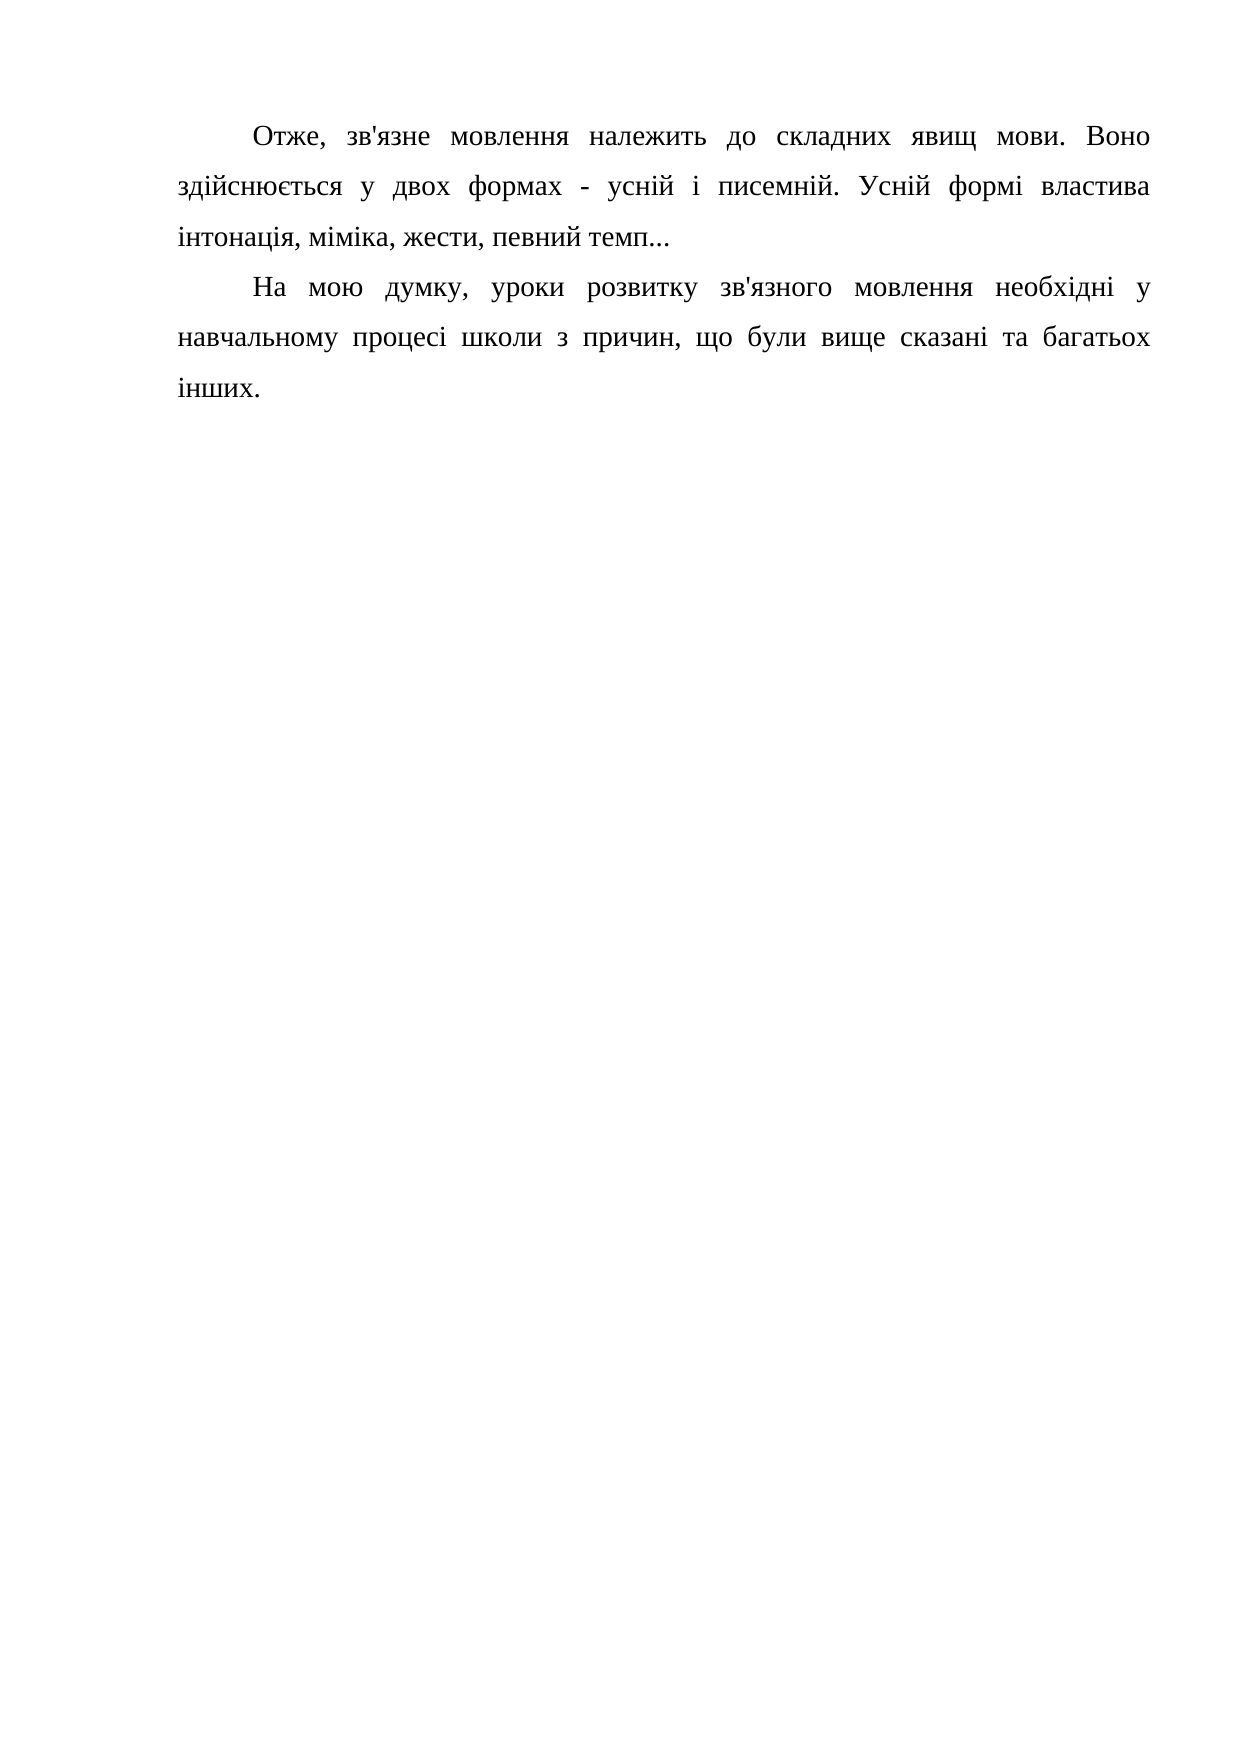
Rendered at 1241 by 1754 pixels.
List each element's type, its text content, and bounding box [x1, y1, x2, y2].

text Отже, зв'язне мовлення належить до складних явищ мови. Воно здійснюється у двох формах - усній і писемній. Усній формі властива інтонація, міміка, жести, певний темп... [177, 118, 1152, 252]
text На мою думку, уроки розвитку зв'язного мовлення необхідні у навчальному процесі школи з причин, що були вище сказані та багатьох інших. [177, 269, 1152, 403]
